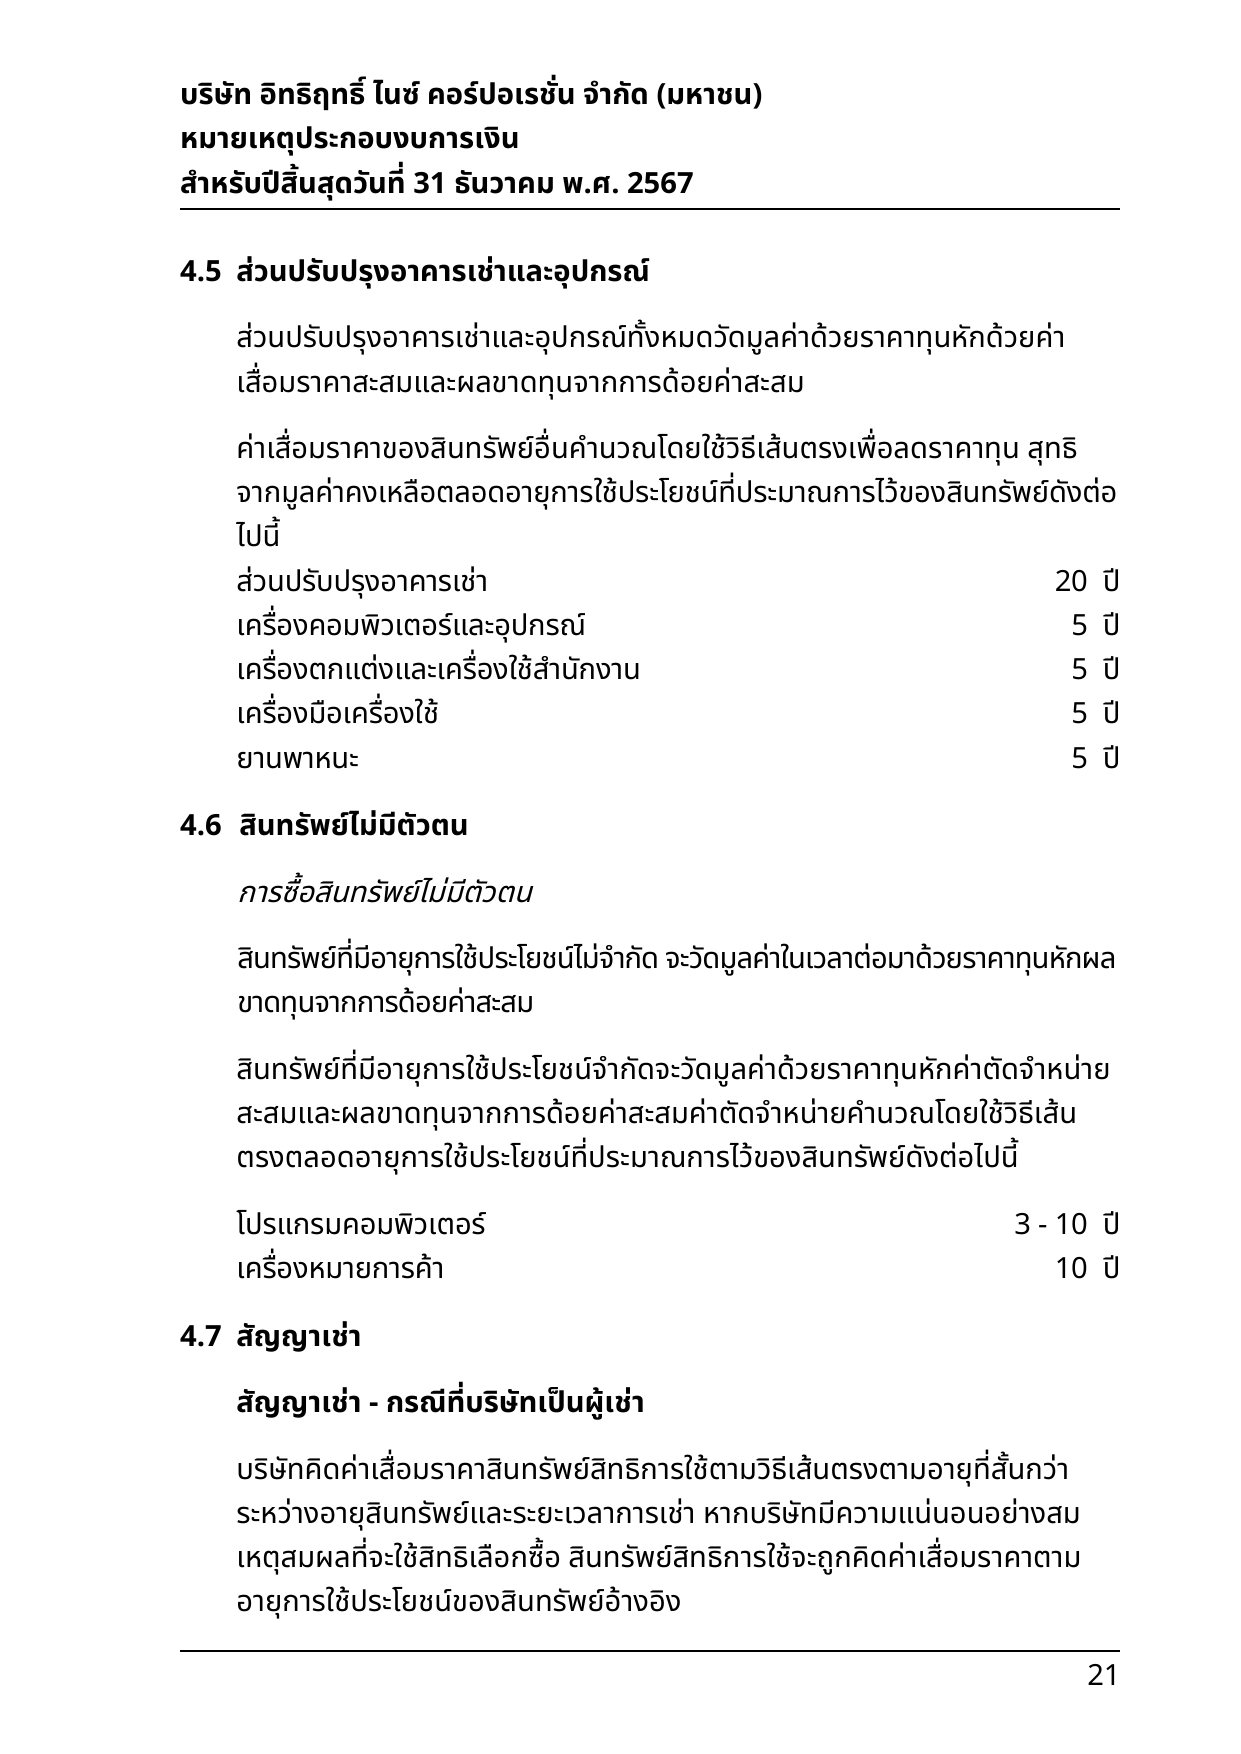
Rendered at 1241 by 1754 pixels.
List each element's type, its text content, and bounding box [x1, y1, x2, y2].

list เครื่องตกแต่งและเครื่องใช้สำนักงาน 5 ปี [236, 648, 1120, 693]
list โปรแกรมคอมพิวเตอร์ 3 - 10 ปี [236, 1203, 1120, 1248]
subtitle 4.5 ส่วนปรับปรุงอาคารเช่าและอุปกรณ์ [180, 250, 1120, 294]
subtitle สัญญาเช่า - กรณีที่บริษัทเป็นผู้เช่า [180, 1382, 1120, 1426]
text สินทรัพย์ที่มีอายุการใช้ประโยชน์ไม่จำกัด จะวัดมูลค่าในเวลาต่อมาด้วยราคาทุนหักผลขาดทุนจากการด้อยค่าสะสม [237, 938, 1120, 1026]
list ค่าเสื่อมราคาของสินทรัพย์อื่นคำนวณโดยใช้วิธีเส้นตรงเพื่อลดราคาทุน สุทธิจากมูลค่าคงเหลือตลอดอายุการใช้ประโยชน์ที่ประมาณการไว้ของสินทรัพย์ดังต่อไปนี้ [236, 428, 1120, 560]
subtitle 4.7 สัญญาเช่า [180, 1315, 1120, 1359]
text สินทรัพย์ที่มีอายุการใช้ประโยชน์จำกัดจะวัดมูลค่าด้วยราคาทุนหักค่าตัดจำหน่ายสะสมและผลขาดทุนจากการด้อยค่าสะสมค่าตัดจำหน่ายคำนวณโดยใช้วิธีเส้นตรงตลอดอายุการใช้ประโยชน์ที่ประมาณการไว้ของสินทรัพย์ดังต่อไปนี้ [236, 1049, 1120, 1181]
text ส่วนปรับปรุงอาคารเช่าและอุปกรณ์ทั้งหมดวัดมูลค่าด้วยราคาทุนหักด้วยค่าเสื่อมราคาสะสมและผลขาดทุนจากการด้อยค่าสะสม [236, 317, 1120, 405]
list เครื่องมือเครื่องใช้ 5 ปี [236, 693, 1120, 737]
list เครื่องคอมพิวเตอร์และอุปกรณ์ 5 ปี [236, 604, 1120, 648]
subtitle 4.6 สินทรัพย์ไม่มีตัวตน [180, 804, 1120, 848]
text การซื้อสินทรัพย์ไม่มีตัวตน [237, 871, 1120, 915]
list ยานพาหนะ 5 ปี [236, 737, 1120, 781]
list บริษัทคิดค่าเสื่อมราคาสินทรัพย์สิทธิการใช้ตามวิธีเส้นตรงตามอายุที่สั้นกว่าระหว่างอายุสินทรัพย์และระยะเวลาการเช่า หากบริษัทมีความแน่นอนอย่างสมเหตุสมผลที่จะใช้สิทธิเลือกซื้อ สินทรัพย์สิทธิการใช้จะถูกคิดค่าเสื่อมราคาตามอายุการใช้ประโยชน์ของสินทรัพย์อ้างอิง [236, 1449, 1120, 1625]
list ส่วนปรับปรุงอาคารเช่า 20 ปี [236, 560, 1120, 604]
list เครื่องหมายการค้า 10 ปี [236, 1248, 1120, 1292]
